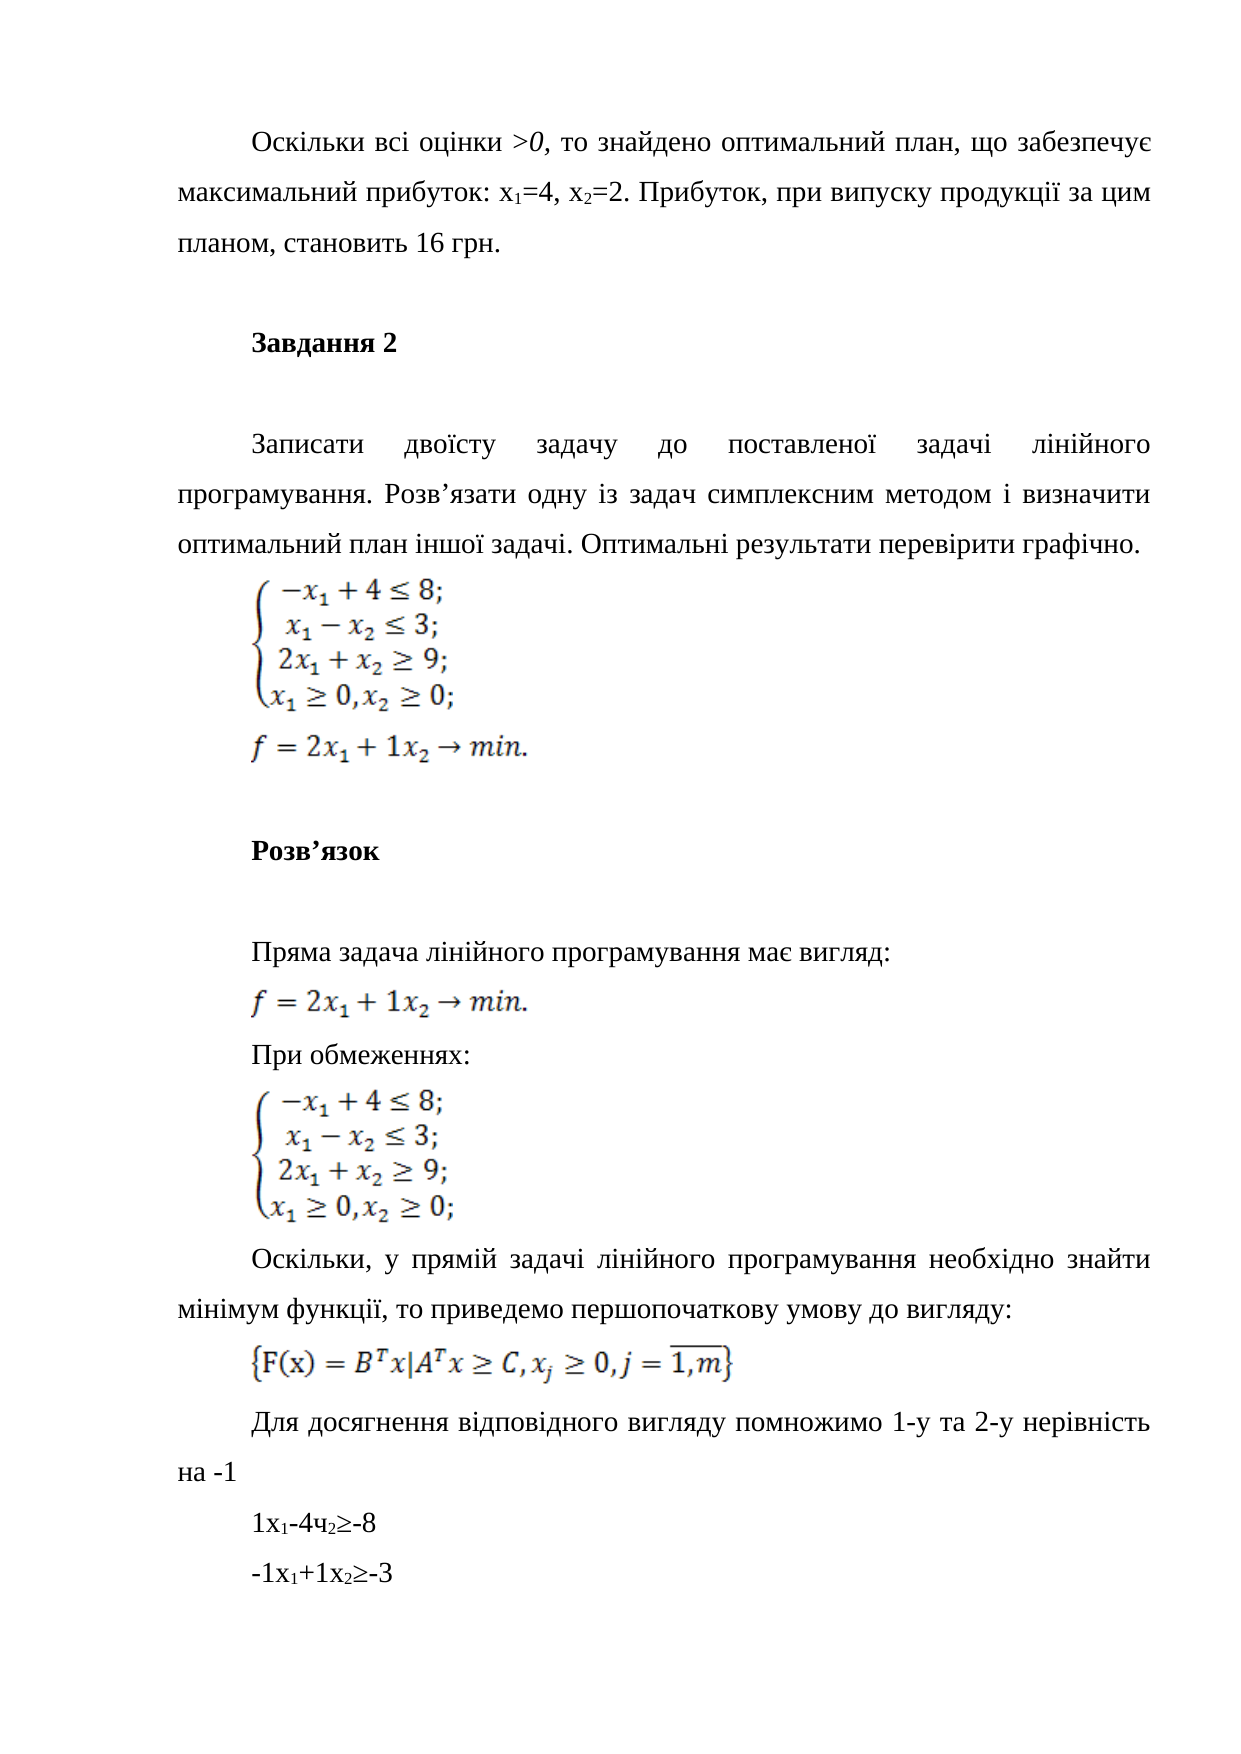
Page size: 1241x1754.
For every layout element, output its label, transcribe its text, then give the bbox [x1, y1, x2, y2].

text Завдання 2 [177, 325, 1152, 359]
text Записати двоїсту задачу до поставленої задачі лінійного програмування. Розв’язати одну із задач симплексним методом і визначити оптимальний план іншої задачі. Оптимальні результати перевірити графічно. [177, 426, 1152, 560]
text Для досягнення відповідного вигляду помножимо 1-у та 2-у нерівність на -1 [177, 1404, 1152, 1488]
text Пряма задача лінійного програмування має вигляд: [177, 934, 1152, 968]
text При обмеженнях: [177, 1037, 1152, 1071]
picture [251, 576, 453, 716]
picture [251, 1341, 733, 1390]
picture [251, 1087, 453, 1227]
text Оскільки, у прямій задачі лінійного програмування необхідно знайти мінімум функції, то приведемо першопочаткову умову до вигляду: [177, 1241, 1152, 1325]
text -1х1+1х2≥-3 [177, 1555, 1152, 1588]
text Оскільки всі оцінки >0, то знайдено оптимальний план, що забезпечує максимальний прибуток: х1=4, х2=2. Прибуток, при випуску продукції за цим планом, становить 16 грн. [177, 124, 1152, 258]
picture [251, 984, 528, 1024]
text Розв’язок [177, 833, 1152, 867]
picture [251, 729, 528, 769]
text 1х1-4ч2≥-8 [177, 1505, 1152, 1538]
